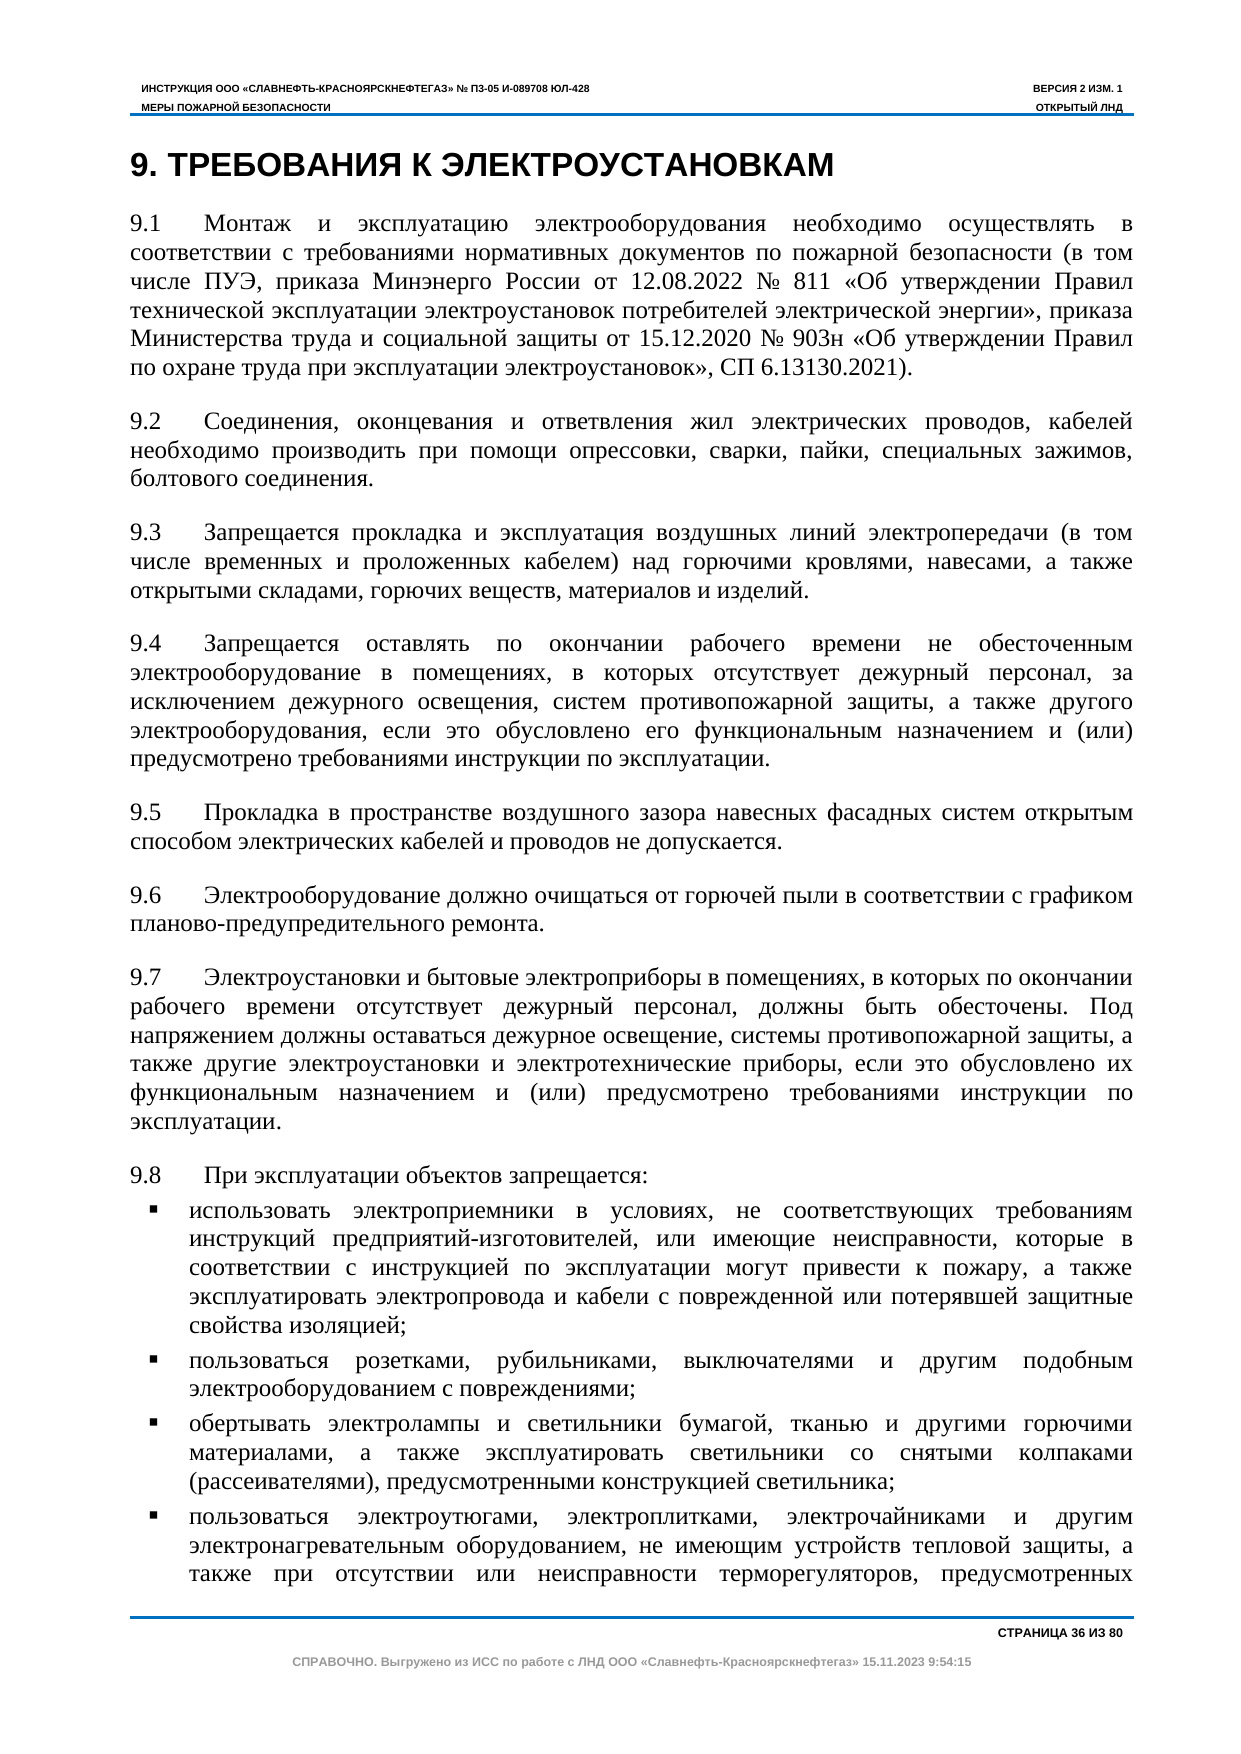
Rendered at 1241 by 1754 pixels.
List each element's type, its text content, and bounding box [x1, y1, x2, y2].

list Монтаж и эксплуатацию электрооборудования необходимо осуществлять в соответствии с требованиями нормативных документов по пожарной безопасности (в том числе ПУЭ, приказа Минэнерго России от 12.08.2022 № 811 «Об утверждении Правил технической эксплуатации электроустановок потребителей электрической энергии», приказа Министерства труда и социальной защиты от 15.12.2020 № 903н «Об утверждении Правил по охране труда при эксплуатации электроустановок», СП 6.13130.2021). [130, 208, 1134, 381]
list Соединения, оконцевания и ответвления жил электрических проводов, кабелей необходимо производить при помощи опрессовки, сварки, пайки, специальных зажимов, болтового соединения. [130, 406, 1134, 492]
list При эксплуатации объектов запрещается: [130, 1160, 1134, 1188]
list Электроустановки и бытовые электроприборы в помещениях, в которых по окончании рабочего времени отсутствует дежурный персонал, должны быть обесточены. Под напряжением должны оставаться дежурное освещение, системы противопожарной защиты, а также другие электроустановки и электротехнические приборы, если это обусловлено их функциональным назначением и (или) предусмотрено требованиями инструкции по эксплуатации. [130, 962, 1134, 1135]
list Электрооборудование должно очищаться от горючей пыли в соответствии с графиком планово-предупредительного ремонта. [130, 880, 1134, 937]
list Запрещается прокладка и эксплуатация воздушных линий электропередачи (в том числе временных и проложенных кабелем) над горючими кровлями, навесами, а также открытыми складами, горючих веществ, материалов и изделий. [130, 517, 1134, 603]
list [148, 1501, 1134, 1587]
list Запрещается оставлять по окончании рабочего времени не обесточенным электрооборудование в помещениях, в которых отсутствует дежурный персонал, за исключением дежурного освещения, систем противопожарной защиты, а также другого электрооборудования, если это обусловлено его функциональным назначением и (или) предусмотрено требованиями инструкции по эксплуатации. [130, 628, 1134, 772]
list обертывать электролампы и светильники бумагой, тканью и другими горючими материалами, а также эксплуатировать светильники со снятыми колпаками (рассеивателями), предусмотренными конструкцией светильника; [148, 1408, 1134, 1495]
list пользоваться розетками, рубильниками, выключателями и другим подобным электрооборудованием с повреждениями; [148, 1345, 1134, 1402]
list Прокладка в пространстве воздушного зазора навесных фасадных систем открытым способом электрических кабелей и проводов не допускается. [130, 797, 1134, 855]
subtitle ТРЕБОВАНИЯ К ЭЛЕКТРОУСТАНОВКАМ [130, 145, 1134, 183]
list использовать электроприемники в условиях, не соответствующих требованиям инструкций предприятий-изготовителей, или имеющие неисправности, которые в соответствии с инструкцией по эксплуатации могут привести к пожару, а также эксплуатировать электропровода и кабели с поврежденной или потерявшей защитные свойства изоляцией; [148, 1195, 1134, 1338]
